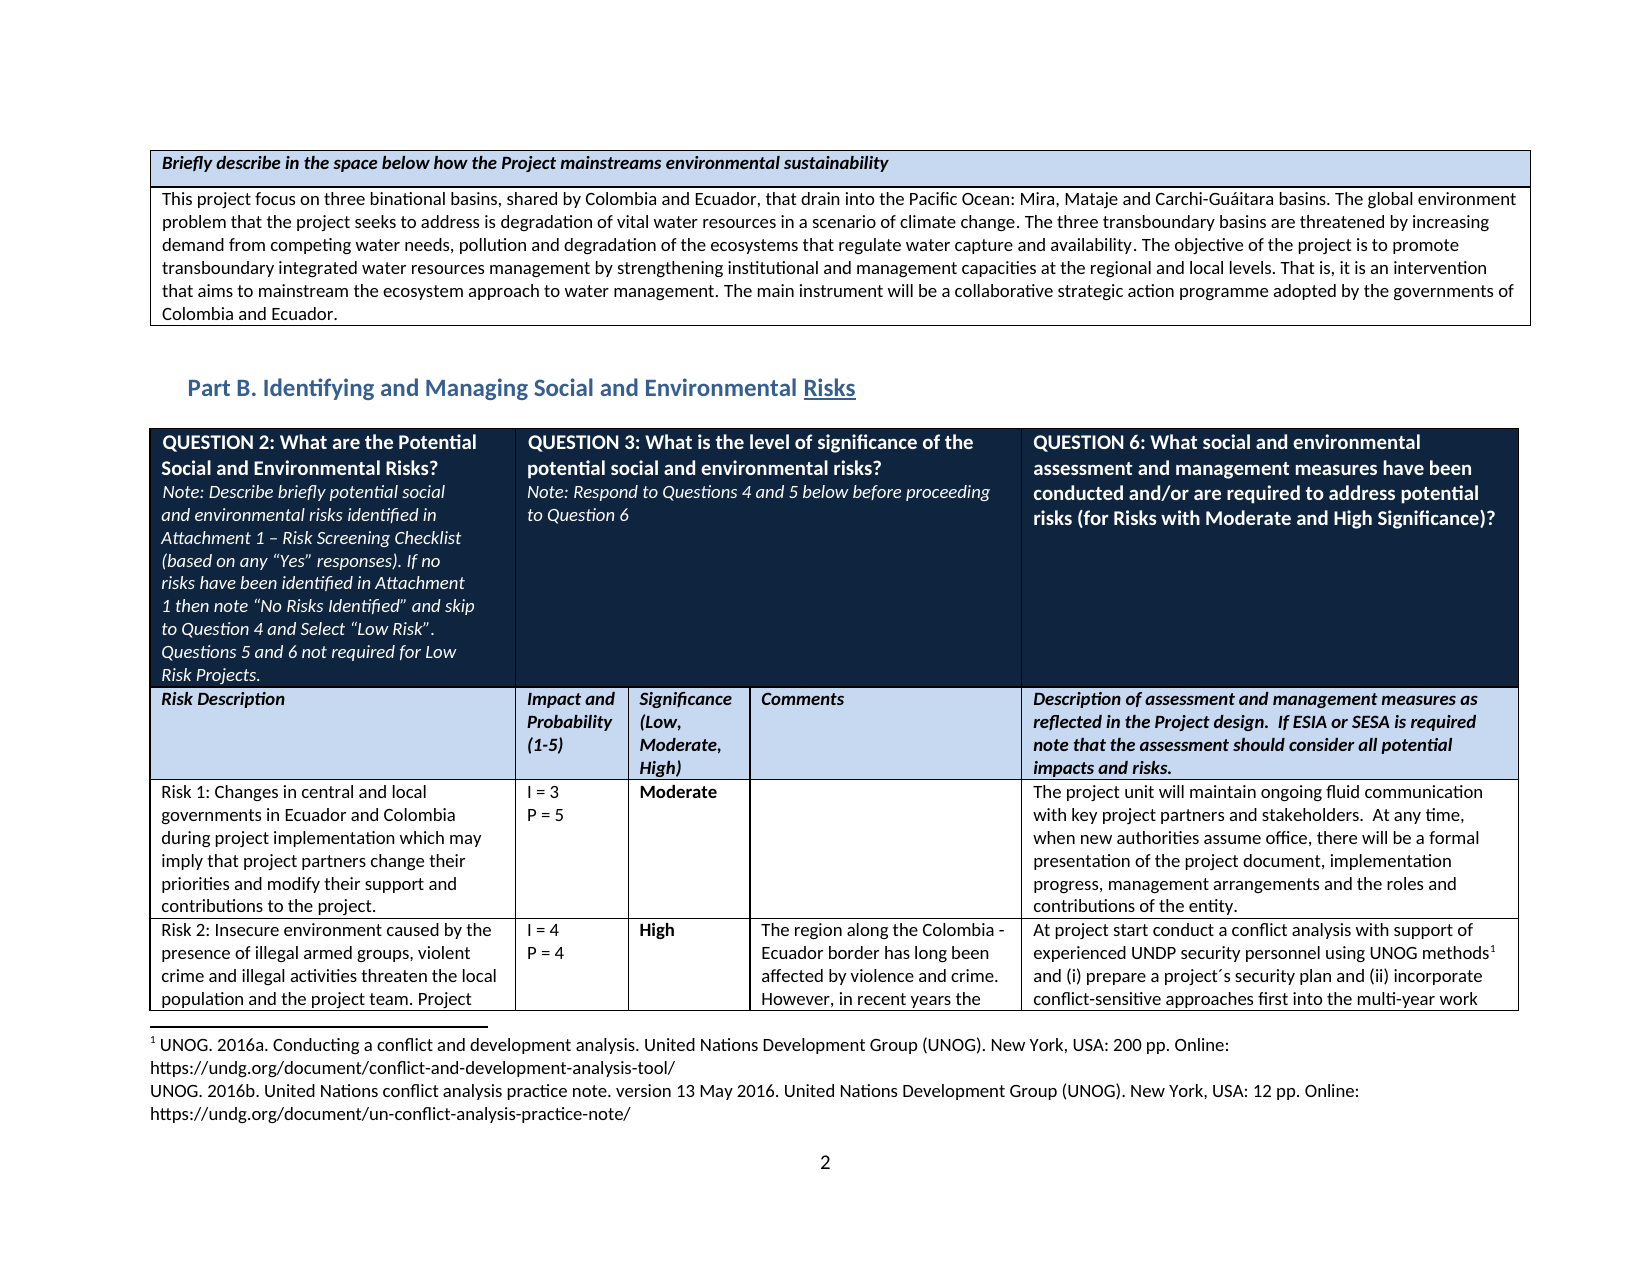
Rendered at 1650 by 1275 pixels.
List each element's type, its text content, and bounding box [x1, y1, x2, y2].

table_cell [751, 919, 1021, 1010]
text Part B. Identifying and Managing Social and Environmental Risks [187, 372, 1500, 403]
table_header QUESTION 6: What social and environmental assessment and management measures have been conducted and/or are required to address potential risks (for Risks with Moderate and High Significance)? [1022, 429, 1518, 686]
table_header QUESTION 3: What is the level of significance of the potential social and environmental risks? Note: Respond to Questions 4 and 5 below before proceeding to Question 6 [516, 429, 1021, 686]
table_cell This project focus on three binational basins, shared by Colombia and Ecuador, that drain into the Pacific Ocean: Mira, Mataje and Carchi-Guáitara basins. The global environment problem that the project seeks to address is degradation of vital water resources in a scenario of climate change. The three transboundary basins are threatened by increasing demand from competing water needs, pollution and degradation of the ecosystems that regulate water capture and availability. The objective of the project is to promote transboundary integrated water resources management by strengthening institutional and management capacities at the regional and local levels. That is, it is an intervention that aims to mainstream the ecosystem approach to water management. The main instrument will be a collaborative strategic action programme adopted by the governments of Colombia and Ecuador. [151, 188, 1530, 325]
table_cell Risk 1: Changes in central and local governments in Ecuador and Colombia during project implementation which may imply that project partners change their priorities and modify their support and contributions to the project. [151, 780, 515, 918]
table_cell High [629, 919, 749, 1010]
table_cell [151, 919, 515, 1010]
table_cell Description of assessment and management measures as reflected in the Project design. If ESIA or SESA is required note that the assessment should consider all potential impacts and risks. [1022, 688, 1518, 779]
table_cell I = 4 P = 4 [516, 919, 628, 1010]
table_header QUESTION 2: What are the Potential Social and Environmental Risks? Note: Describe briefly potential social and environmental risks identified in Attachment 1 – Risk Screening Checklist (based on any “Yes” responses). If no risks have been identified in Attachment 1 then note “No Risks Identified” and skip to Question 4 and Select “Low Risk”. Questions 5 and 6 not required for Low Risk Projects. [151, 429, 515, 686]
table_cell [751, 780, 1021, 918]
table_cell Comments [751, 688, 1021, 779]
table_cell Moderate [629, 780, 749, 918]
table_cell The project unit will maintain ongoing fluid communication with key project partners and stakeholders. At any time, when new authorities assume office, there will be a formal presentation of the project document, implementation progress, management arrangements and the roles and contributions of the entity. [1022, 780, 1518, 918]
table_cell I = 3 P = 5 [516, 780, 628, 918]
table_cell Impact and Probability (1-5) [516, 688, 628, 779]
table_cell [1022, 919, 1518, 1010]
table_cell Significance (Low, Moderate, High) [629, 688, 749, 779]
table_cell Risk Description [151, 688, 515, 779]
table_cell Briefly describe in the space below how the Project mainstreams environmental sustainability [151, 151, 1530, 186]
